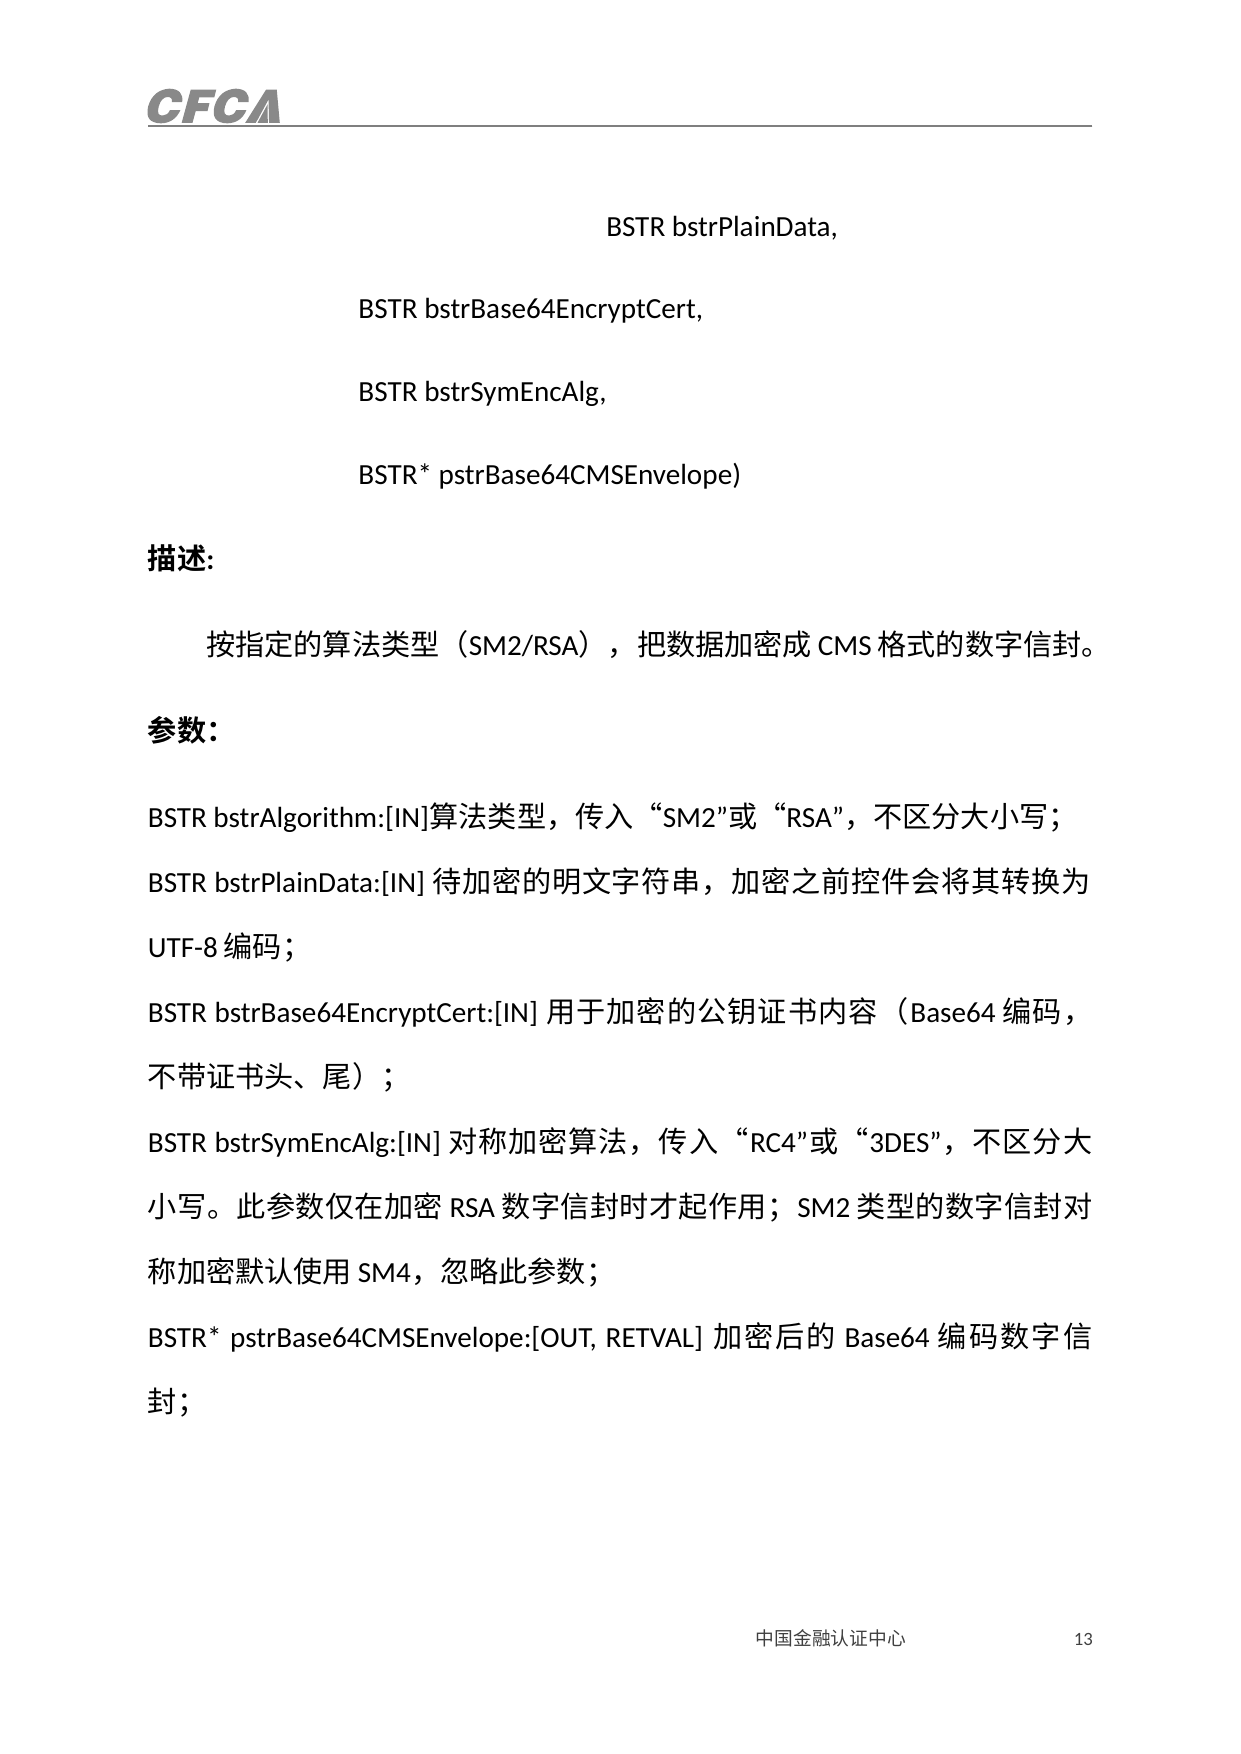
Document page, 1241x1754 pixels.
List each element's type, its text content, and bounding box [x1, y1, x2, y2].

text 参数： [148, 696, 1092, 761]
text 按指定的算法类型（SM2/RSA），把数据加密成CMS格式的数字信封。 [148, 610, 1092, 675]
text BSTR* pstrBase64CMSEnvelope:[OUT, RETVAL] 加密后的Base64编码数字信封； [148, 1303, 1092, 1433]
text BSTR bstrBase64EncryptCert, [148, 276, 1092, 341]
text BSTR bstrSymEncAlg, [148, 358, 1092, 423]
text BSTR* pstrBase64CMSEnvelope) [148, 441, 1092, 506]
text BSTR bstrSymEncAlg:[IN] 对称加密算法，传入“RC4”或“3DES”，不区分大小写。此参数仅在加密RSA数字信封时才起作用；SM2类型的数字信封对称加密默认使用SM4，忽略此参数； [148, 1108, 1092, 1303]
text BSTR bstrPlainData, [148, 193, 1092, 258]
text 描述: [148, 524, 1092, 589]
text BSTR bstrBase64EncryptCert:[IN] 用于加密的公钥证书内容（Base64编码，不带证书头、尾）； [148, 978, 1092, 1108]
text BSTR bstrAlgorithm:[IN]算法类型，传入“SM2”或“RSA”，不区分大小写； [148, 783, 1092, 848]
text BSTR bstrPlainData:[IN] 待加密的明文字符串，加密之前控件会将其转换为UTF-8编码； [148, 848, 1092, 978]
